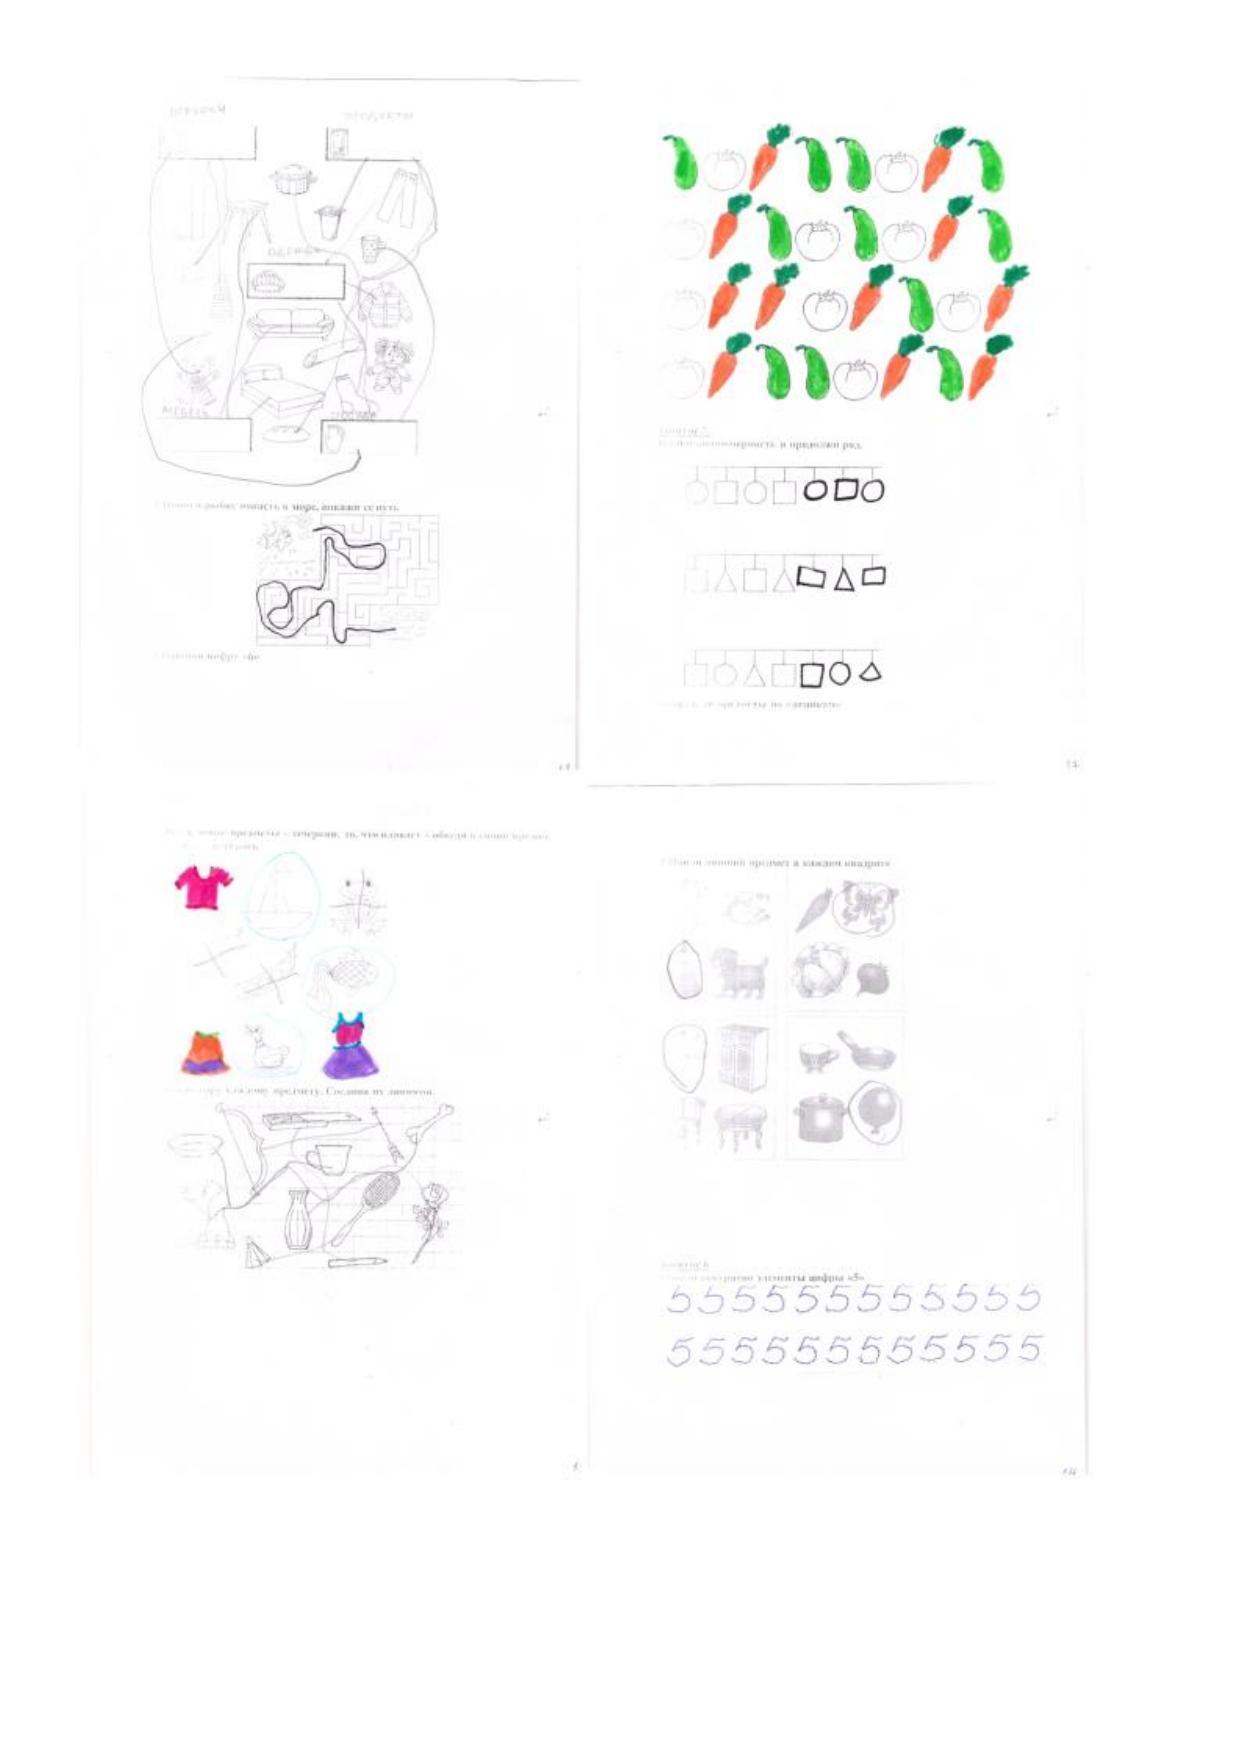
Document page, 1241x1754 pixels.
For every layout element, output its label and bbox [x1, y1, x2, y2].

picture [75, 75, 1094, 775]
picture [75, 779, 1094, 1480]
